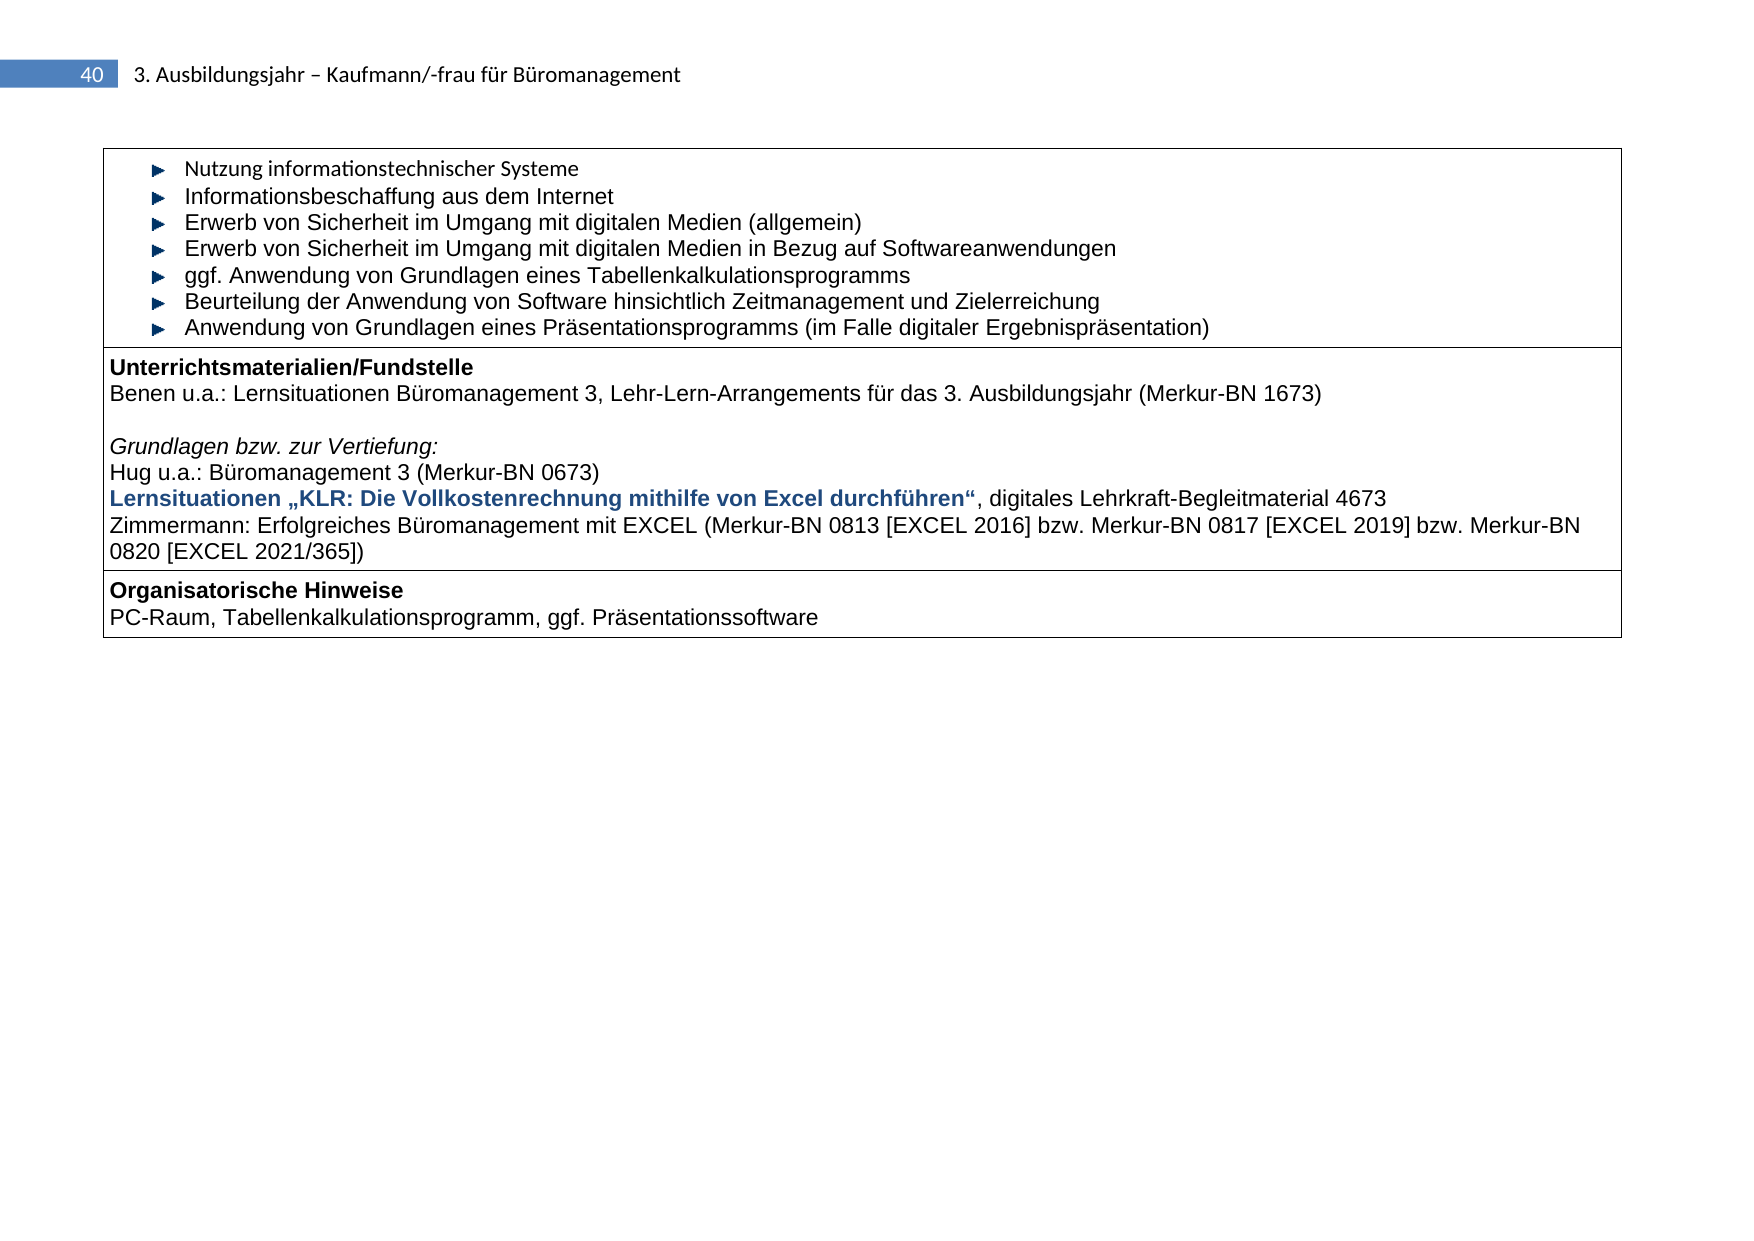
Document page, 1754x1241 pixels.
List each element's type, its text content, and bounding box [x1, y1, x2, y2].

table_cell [104, 149, 1621, 347]
table_cell Organisatorische Hinweise PC-Raum, Tabellenkalkulationsprogramm, ggf. Präsentationssoftware [104, 571, 1621, 637]
picture [147, 240, 165, 257]
picture [147, 187, 165, 205]
picture [147, 293, 165, 310]
picture [147, 319, 165, 336]
picture [147, 160, 165, 177]
picture [147, 266, 165, 284]
table_cell Unterrichtsmaterialien/Fundstelle Benen u.a.: Lernsituationen Büromanagement 3, Lehr-Lern-Arrangements für das 3. Ausbildungsjahr (Merkur-BN 1673) Grundlagen bzw. zur Vertiefung: Hug u.a.: Büromanagement 3 (Merkur-BN 0673) Lernsituationen „KLR: Die Vollkostenrechnung mithilfe von Excel durchführen“, digitales Lehrkraft-Begleitmaterial 4673 Zimmermann: Erfolgreiches Büromanagement mit EXCEL (Merkur-BN 0813 [EXCEL 2016] bzw. Merkur-BN 0817 [EXCEL 2019] bzw. Merkur-BN 0820 [EXCEL 2021/365]) [104, 348, 1621, 570]
picture [147, 213, 165, 231]
